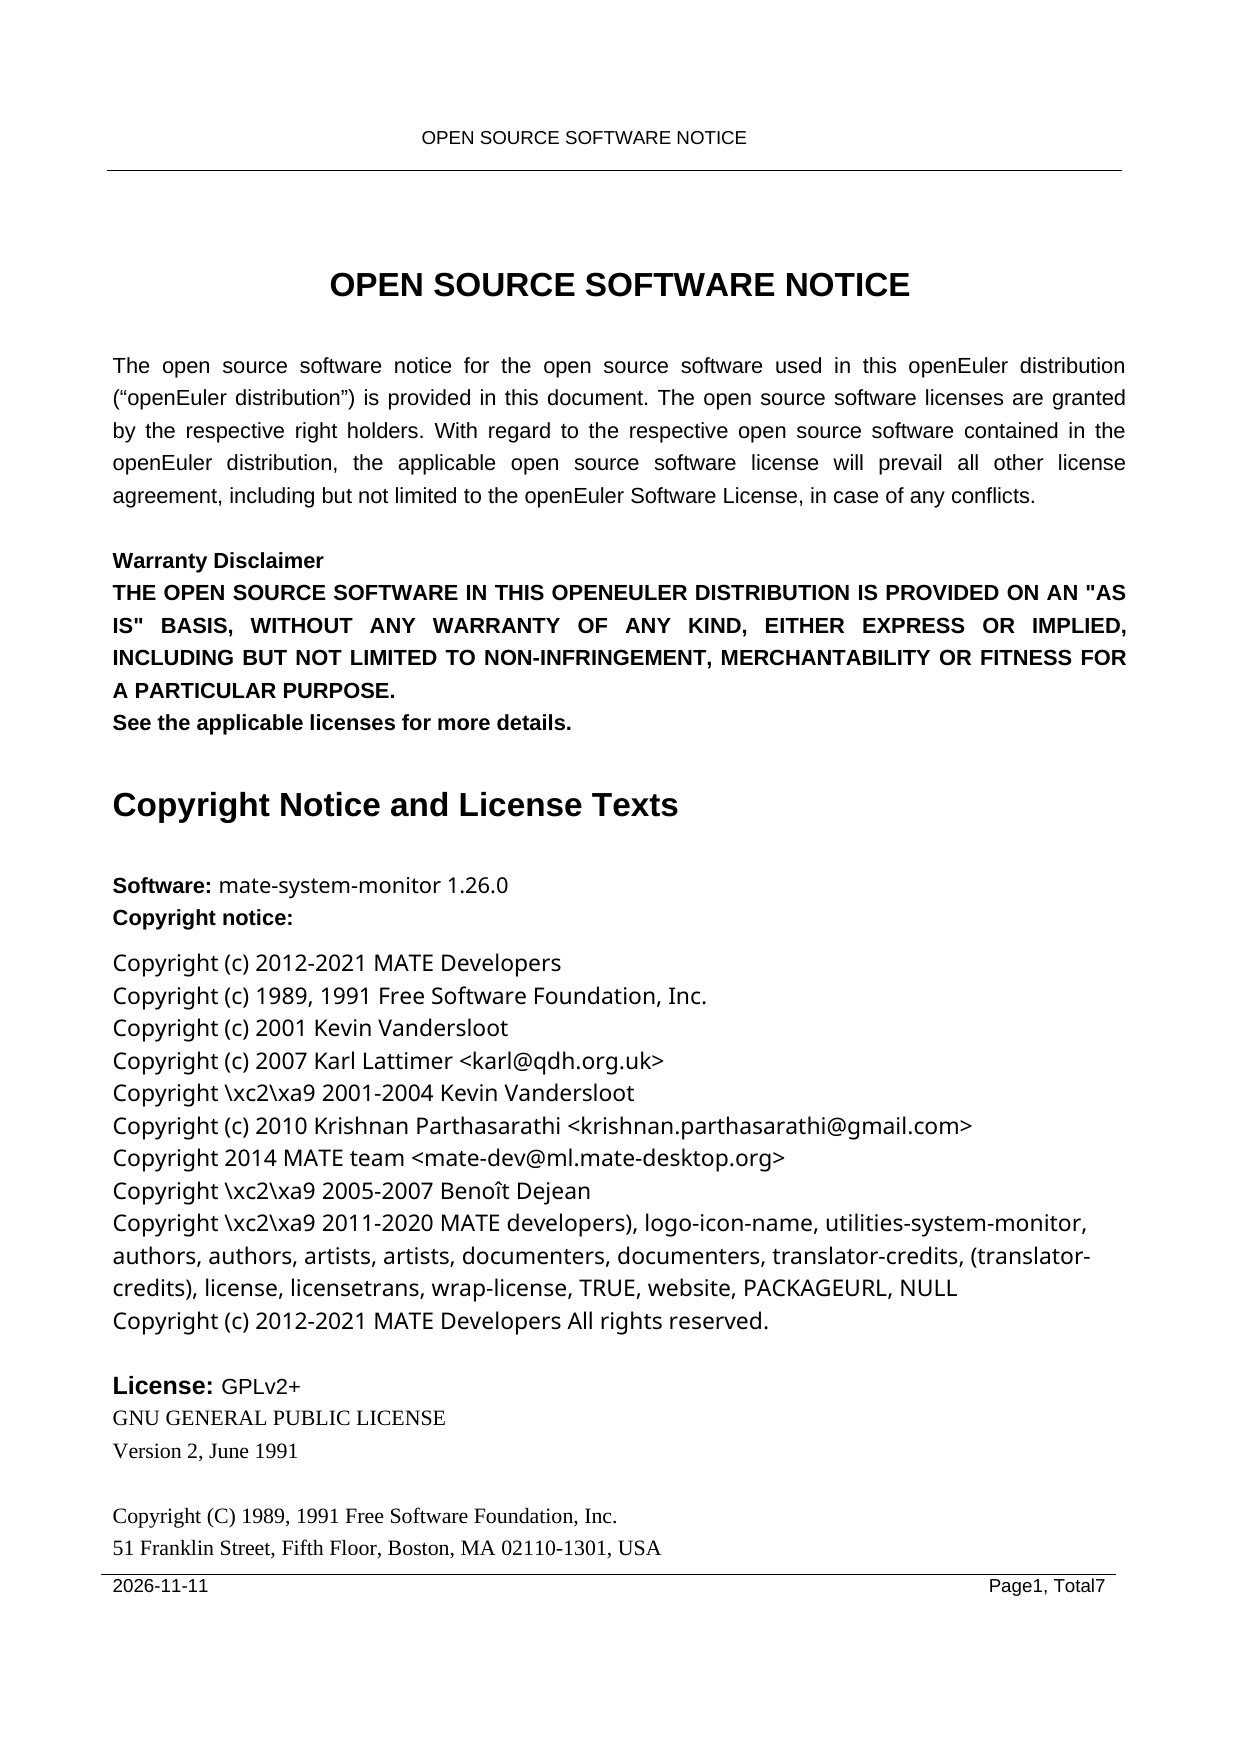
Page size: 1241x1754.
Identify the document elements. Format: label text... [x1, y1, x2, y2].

text Copyright notice: [112, 901, 1128, 934]
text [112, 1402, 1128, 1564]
title Software: mate-system-monitor 1.26.0 [112, 869, 1128, 901]
text Copyright Notice and License Texts [112, 771, 1128, 836]
text THE OPEN SOURCE SOFTWARE IN THIS OPENEULER DISTRIBUTION IS PROVIDED ON AN "AS IS" BASIS, WITHOUT ANY WARRANTY OF ANY KIND, EITHER EXPRESS OR IMPLIED, INCLUDING BUT NOT LIMITED TO NON-INFRINGEMENT, MERCHANTABILITY OR FITNESS FOR A PARTICULAR PURPOSE. See the applicable licenses for more details. [112, 576, 1128, 739]
text Warranty Disclaimer [112, 544, 1128, 576]
text The open source software notice for the open source software used in this openEuler distribution (“openEuler distribution”) is provided in this document. The open source software licenses are granted by the respective right holders. With regard to the respective open source software contained in the openEuler distribution, the applicable open source software license will prevail all other license agreement, including but not limited to the openEuler Software License, in case of any conflicts. [112, 349, 1128, 511]
text Copyright (c) 2012-2021 MATE Developers Copyright (c) 1989, 1991 Free Software Foundation, Inc. Copyright (c) 2001 Kevin Vandersloot Copyright (c) 2007 Karl Lattimer <karl@qdh.org.uk> Copyright \xc2\xa9 2001-2004 Kevin Vandersloot Copyright (c) 2010 Krishnan Parthasarathi <krishnan.parthasarathi@gmail.com> Copyright 2014 MATE team <mate-dev@ml.mate-desktop.org> Copyright \xc2\xa9 2005-2007 Benoît Dejean Copyright \xc2\xa9 2011-2020 MATE developers), logo-icon-name, utilities-system-monitor, authors, authors, artists, artists, documenters, documenters, translator-credits, (translator-credits), license, licensetrans, wrap-license, TRUE, website, PACKAGEURL, NULL Copyright (c) 2012-2021 MATE Developers All rights reserved. [112, 947, 1128, 1369]
text License: GPLv2+ [112, 1369, 1128, 1402]
text OPEN SOURCE SOFTWARE NOTICE [112, 251, 1128, 316]
